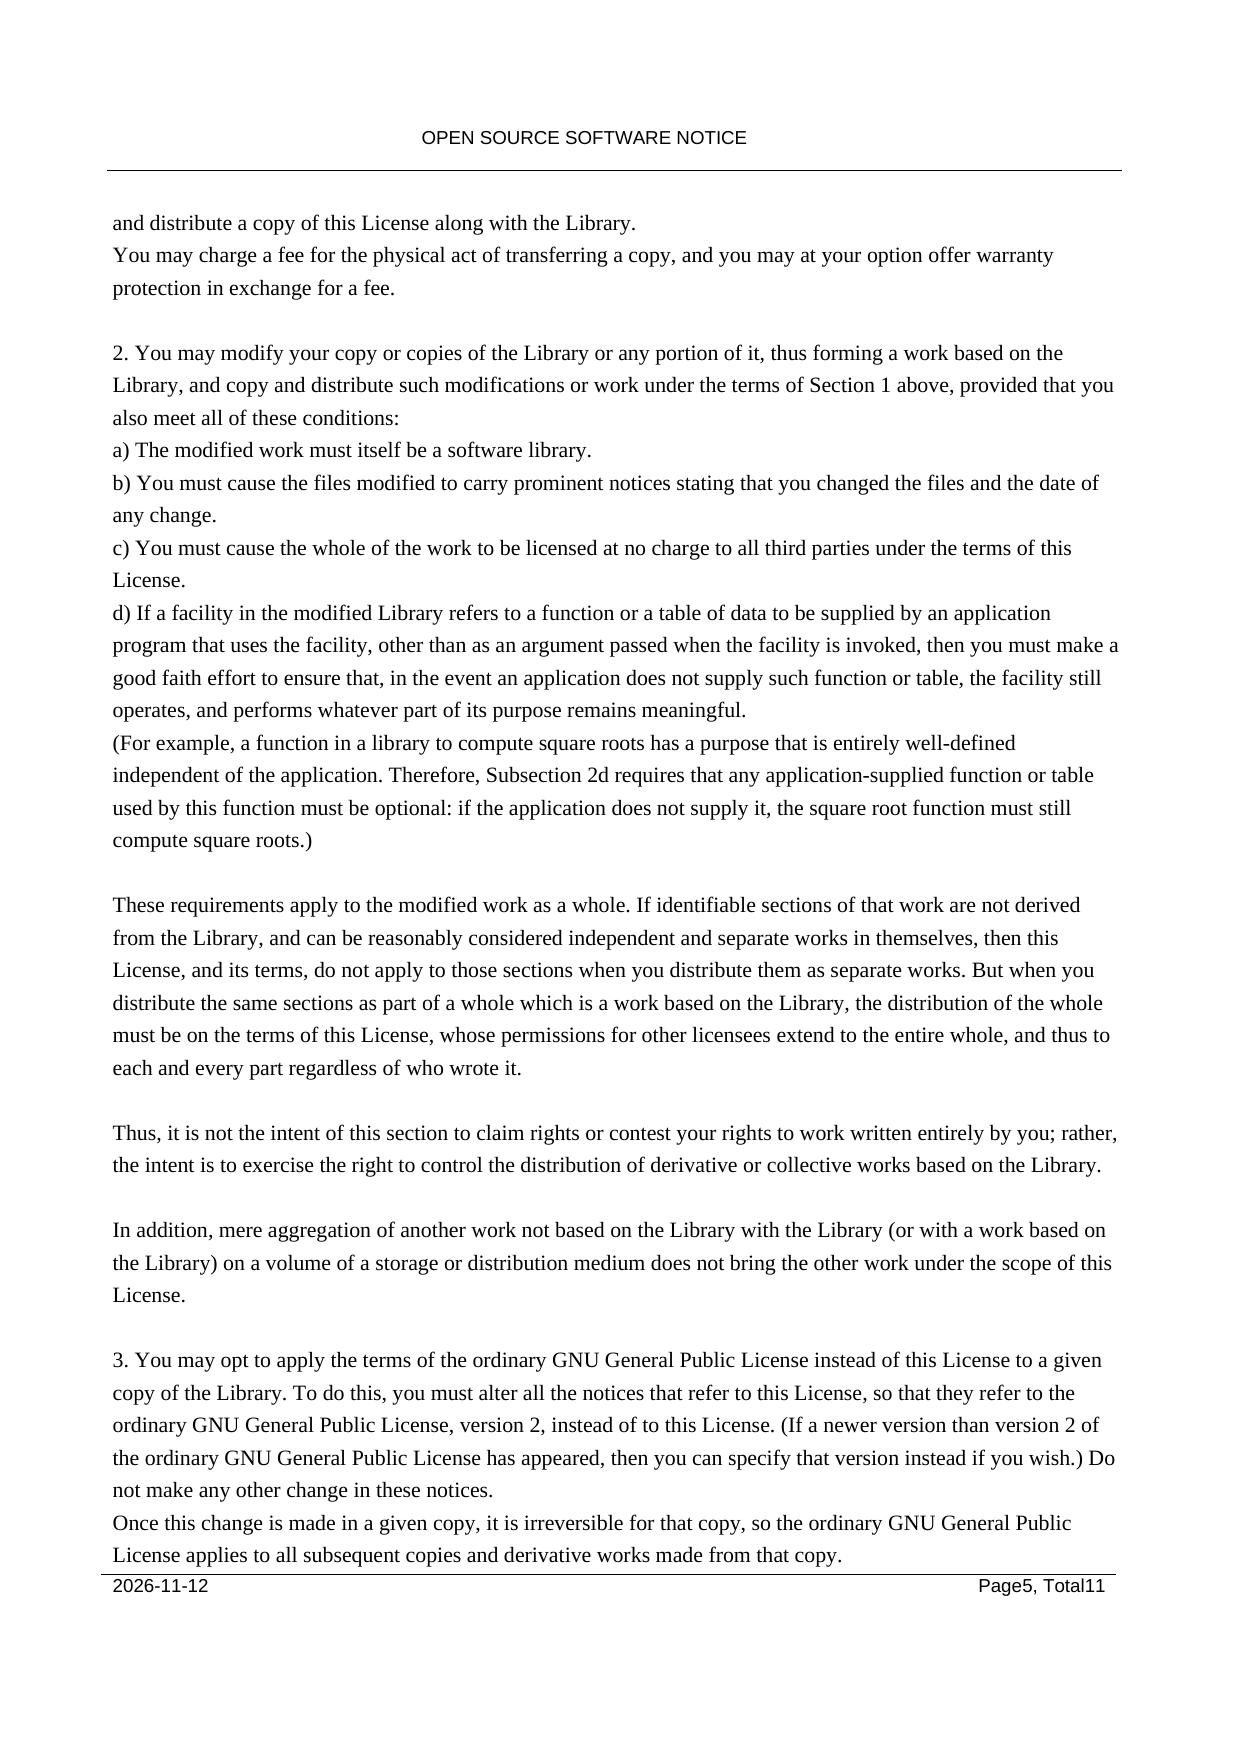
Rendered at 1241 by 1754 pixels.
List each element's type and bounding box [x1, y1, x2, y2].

text [112, 206, 1128, 1571]
